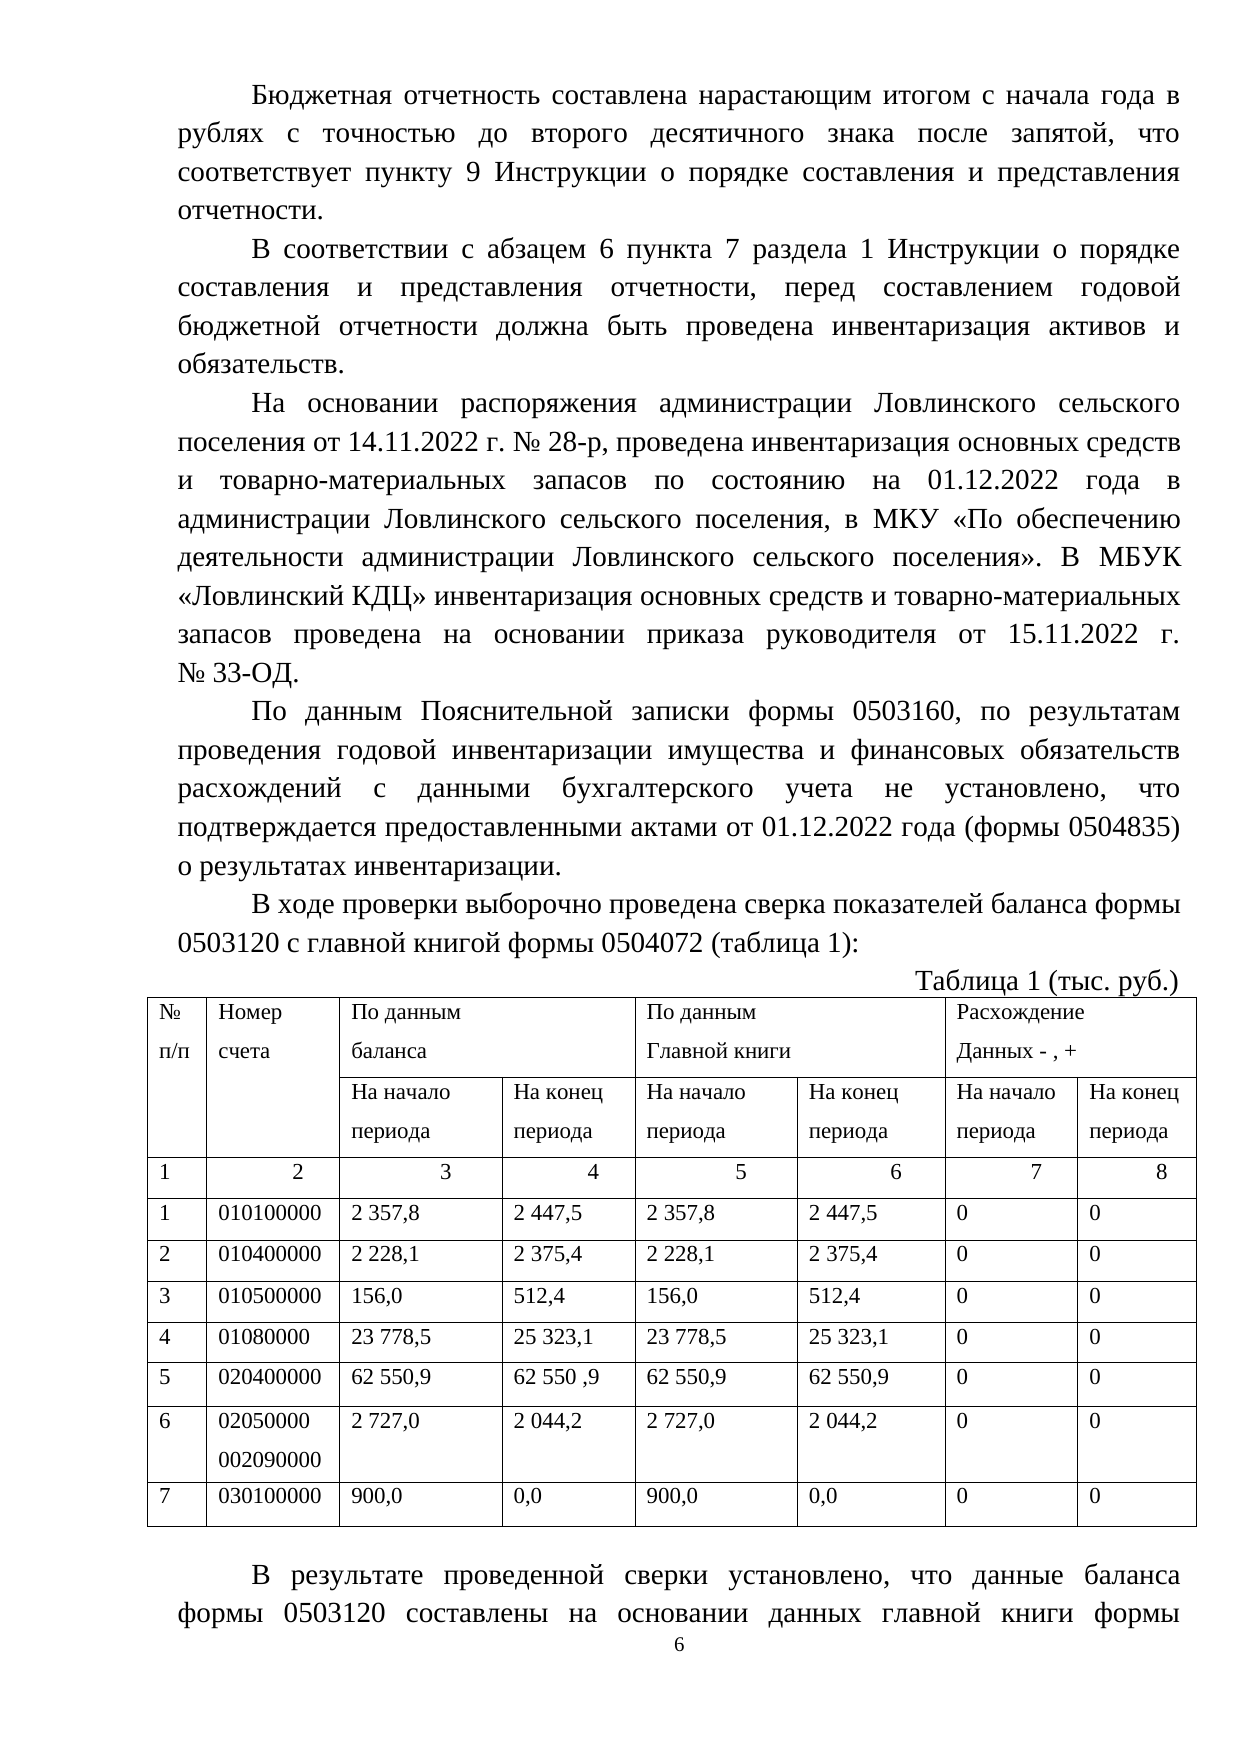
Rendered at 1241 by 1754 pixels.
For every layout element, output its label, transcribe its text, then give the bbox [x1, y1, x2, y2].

table_cell 5 [148, 1363, 206, 1406]
table_cell 512,4 [798, 1282, 945, 1322]
text На основании распоряжения администрации Ловлинского сельского поселения от 14.11.2022 г. № 28-р, проведена инвентаризация основных средств и товарно-материальных запасов по состоянию на 01.12.2022 года в администрации Ловлинского сельского поселения, в МКУ «По обеспечению деятельности администрации Ловлинского сельского поселения». В МБУК «Ловлинский КДЦ» инвентаризация основных средств и товарно-материальных запасов проведена на основании приказа руководителя от 15.11.2022 г. № 33-ОД. [177, 385, 1181, 688]
table_cell 2 727,0 [636, 1407, 797, 1482]
table_cell 1 [148, 1199, 206, 1239]
table_cell 62 550,9 [798, 1363, 945, 1406]
table_cell 2 375,4 [798, 1241, 945, 1281]
table_cell 6 [148, 1407, 206, 1482]
table_cell 62 550,9 [340, 1363, 502, 1406]
table_cell 4 [148, 1323, 206, 1362]
table_cell 3 [148, 1282, 206, 1322]
table_cell 010100000 [207, 1199, 339, 1239]
table_cell 2 044,2 [503, 1407, 635, 1482]
table_cell 7 [946, 1158, 1077, 1198]
table_cell 0 [1078, 1199, 1196, 1239]
table_cell 8 [1078, 1158, 1196, 1198]
table_cell 2 357,8 [636, 1199, 797, 1239]
text В ходе проверки выборочно проведена сверка показателей баланса формы 0503120 с главной книгой формы 0504072 (таблица 1): [177, 886, 1181, 958]
table_cell 030100000 [207, 1483, 339, 1526]
table_cell 2 357,8 [340, 1199, 502, 1239]
table_cell 0 [1078, 1483, 1196, 1526]
table_cell 2 375,4 [503, 1241, 635, 1281]
table_cell 2 [207, 1158, 339, 1198]
table_cell 0 [946, 1483, 1077, 1526]
text Бюджетная отчетность составлена нарастающим итогом с начала года в рублях с точностью до второго десятичного знака после запятой, что соответствует пункту 9 Инструкции о порядке составления и представления отчетности. [177, 77, 1181, 226]
table_cell 2 228,1 [636, 1241, 797, 1281]
table_cell 5 [636, 1158, 797, 1198]
text По данным Пояснительной записки формы 0503160, по результатам проведения годовой инвентаризации имущества и финансовых обязательств расхождений с данными бухгалтерского учета не установлено, что подтверждается предоставленными актами от 01.12.2022 года (формы 0504835) о результатах инвентаризации. [177, 693, 1181, 881]
text Таблица 1 (тыс. руб.) [841, 963, 1181, 997]
table_cell 0,0 [503, 1483, 635, 1526]
table_cell 020500000020900000 [207, 1407, 339, 1482]
table_cell 156,0 [340, 1282, 502, 1322]
table_cell 0,0 [798, 1483, 945, 1526]
table_cell 900,0 [636, 1483, 797, 1526]
table_cell 512,4 [503, 1282, 635, 1322]
table_cell 0 [1078, 1241, 1196, 1281]
table_cell На начало периода [636, 1078, 797, 1157]
table_cell 0 [946, 1363, 1077, 1406]
table_cell 3 [340, 1158, 502, 1198]
table_cell 0 [1078, 1282, 1196, 1322]
table_cell 62 550,9 [636, 1363, 797, 1406]
table_cell 25 323,1 [798, 1323, 945, 1362]
table_cell 6 [798, 1158, 945, 1198]
table_cell 020400000 [207, 1363, 339, 1406]
table_header По данным баланса [340, 998, 635, 1077]
table_cell 0 [946, 1407, 1077, 1482]
table_cell На конец периода [1078, 1078, 1196, 1157]
table_cell 62 550 ,9 [503, 1363, 635, 1406]
table_cell 0 [946, 1241, 1077, 1281]
table_cell 0 [1078, 1323, 1196, 1362]
table_cell 2 447,5 [503, 1199, 635, 1239]
table_cell 01080000 [207, 1323, 339, 1362]
table_cell 2 [148, 1241, 206, 1281]
table_cell 2 447,5 [798, 1199, 945, 1239]
table_cell 010500000 [207, 1282, 339, 1322]
table_cell 23 778,5 [636, 1323, 797, 1362]
table_cell 25 323,1 [503, 1323, 635, 1362]
table_cell 2 727,0 [340, 1407, 502, 1482]
table_cell 900,0 [340, 1483, 502, 1526]
table_cell 156,0 [636, 1282, 797, 1322]
table_header По данным Главной книги [636, 998, 945, 1077]
table_cell На конец периода [798, 1078, 945, 1157]
table_cell 0 [946, 1282, 1077, 1322]
table_cell 0 [946, 1199, 1077, 1239]
table_cell 0 [1078, 1407, 1196, 1482]
table_cell На начало периода [946, 1078, 1077, 1157]
table_cell 2 228,1 [340, 1241, 502, 1281]
table_cell 0 [1078, 1363, 1196, 1406]
table_header Номер счета [207, 998, 339, 1157]
table_cell 0 [946, 1323, 1077, 1362]
table_cell 2 044,2 [798, 1407, 945, 1482]
table_header Расхождение Данных - , + [946, 998, 1196, 1077]
table_cell 23 778,5 [340, 1323, 502, 1362]
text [177, 1557, 1181, 1629]
table_cell На конец периода [503, 1078, 635, 1157]
table_cell 4 [503, 1158, 635, 1198]
table_cell На начало периода [340, 1078, 502, 1157]
table_cell 7 [148, 1483, 206, 1526]
table_cell 1 [148, 1158, 206, 1198]
table_cell 010400000 [207, 1241, 339, 1281]
table_header № п/п [148, 998, 206, 1157]
text В соответствии с абзацем 6 пункта 7 раздела 1 Инструкции о порядке составления и представления отчетности, перед составлением годовой бюджетной отчетности должна быть проведена инвентаризация активов и обязательств. [177, 231, 1181, 380]
